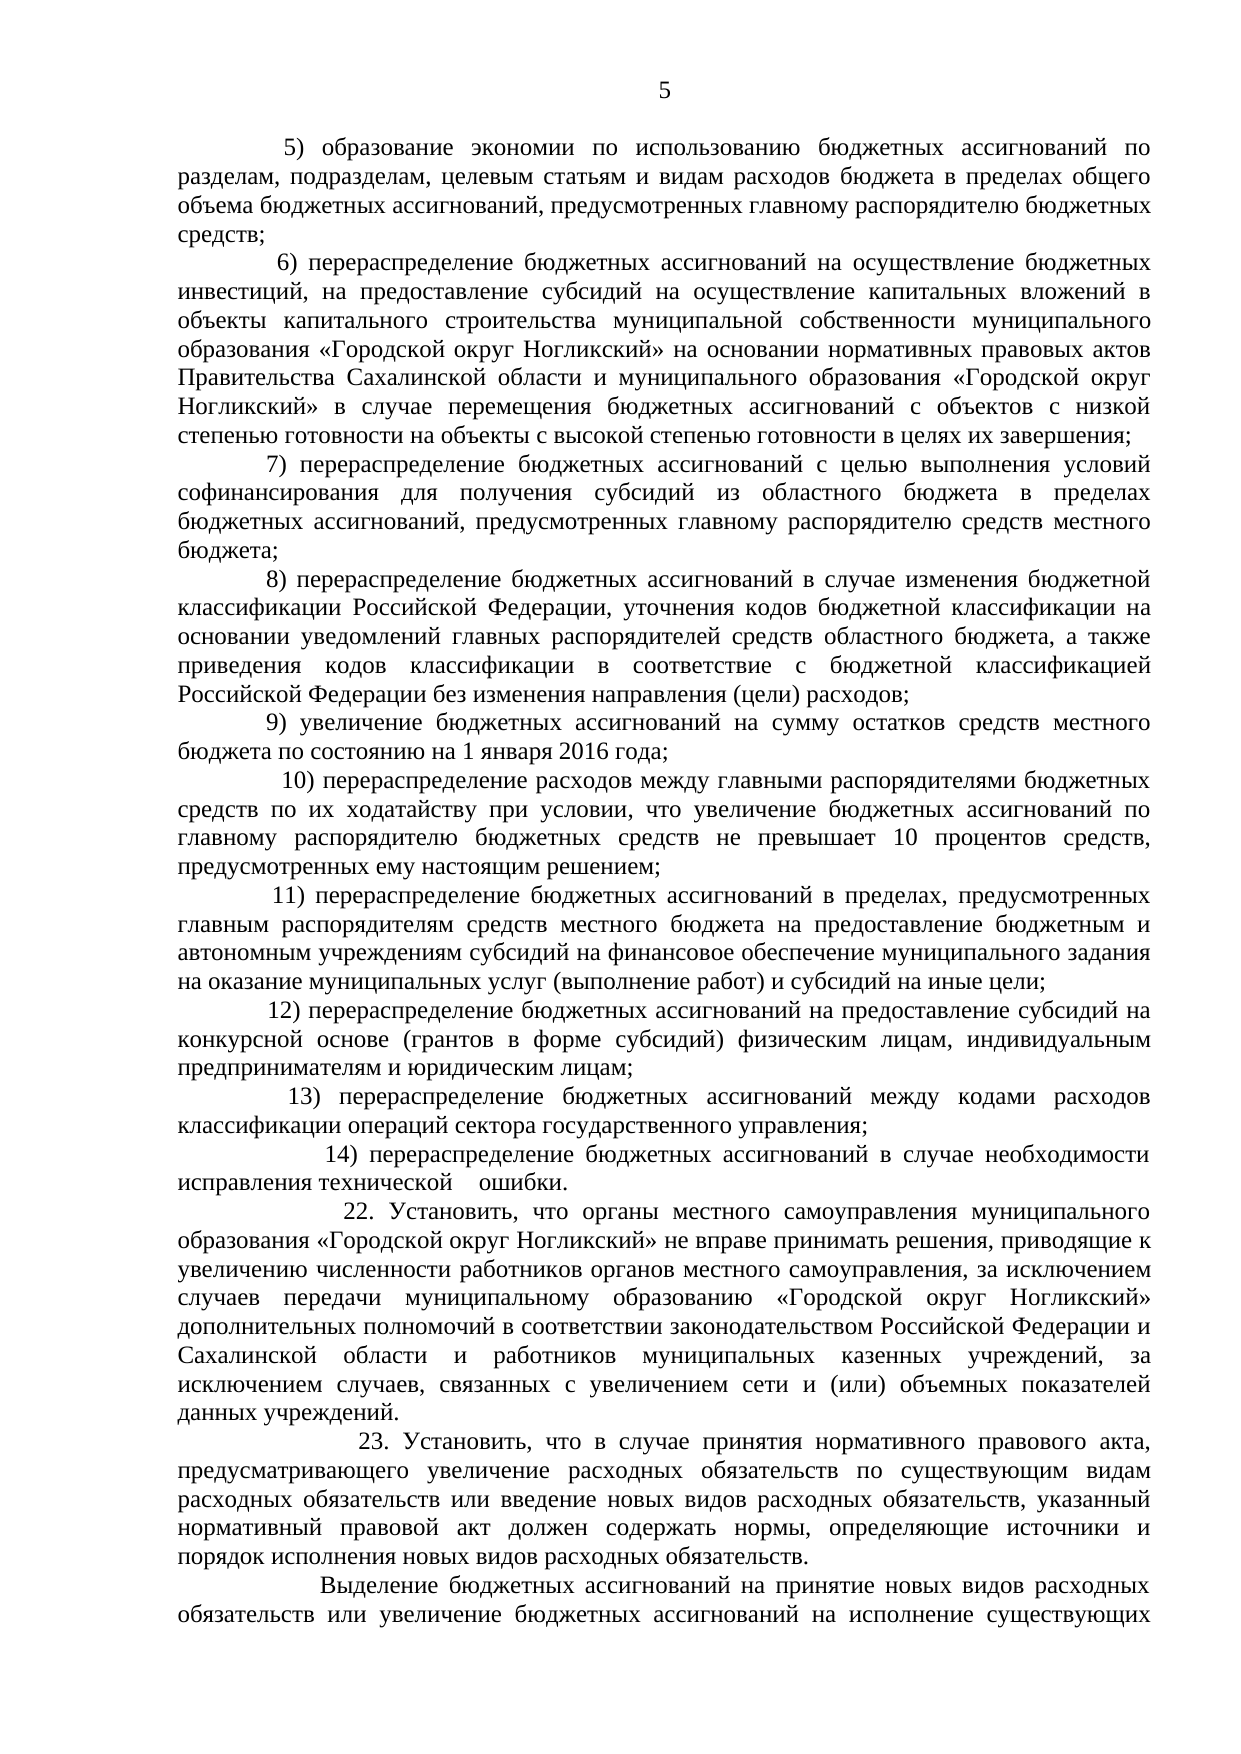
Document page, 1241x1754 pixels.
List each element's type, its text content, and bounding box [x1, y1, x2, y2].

text 7) перераспределение бюджетных ассигнований с целью выполнения условий софинансирования для получения субсидий из областного бюджета в пределах бюджетных ассигнований, предусмотренных главному распорядителю средств местного бюджета; [177, 449, 1152, 564]
text 12) перераспределение бюджетных ассигнований на предоставление субсидий на конкурсной основе (грантов в форме субсидий) физическим лицам, индивидуальным предпринимателям и юридическим лицам; [177, 995, 1152, 1081]
text 23. Установить, что в случае принятия нормативного правового акта, предусматривающего увеличение расходных обязательств по существующим видам расходных обязательств или введение новых видов расходных обязательств, указанный нормативный правовой акт должен содержать нормы, определяющие источники и порядок исполнения новых видов расходных обязательств. [177, 1426, 1152, 1570]
text 8) перераспределение бюджетных ассигнований в случае изменения бюджетной классификации Российской Федерации, уточнения кодов бюджетной классификации на основании уведомлений главных распорядителей средств областного бюджета, а также приведения кодов классификации в соответствие с бюджетной классификацией Российской Федерации без изменения направления (цели) расходов; [177, 564, 1152, 707]
text 5) образование экономии по использованию бюджетных ассигнований по разделам, подразделам, целевым статьям и видам расходов бюджета в пределах общего объема бюджетных ассигнований, предусмотренных главному распорядителю бюджетных средств; [177, 132, 1152, 247]
text 9) увеличение бюджетных ассигнований на сумму остатков средств местного бюджета по состоянию на 1 января 2016 года; [177, 707, 1152, 765]
text 14) перераспределение бюджетных ассигнований в случае необходимости исправления технической ошибки. [177, 1139, 1152, 1196]
text 6) перераспределение бюджетных ассигнований на осуществление бюджетных инвестиций, на предоставление субсидий на осуществление капитальных вложений в объекты капитального строительства муниципальной собственности муниципального образования «Городской округ Ногликский» на основании нормативных правовых актов Правительства Сахалинской области и муниципального образования «Городской округ Ногликский» в случае перемещения бюджетных ассигнований с объектов с низкой степенью готовности на объекты с высокой степенью готовности в целях их завершения; [177, 247, 1152, 449]
text 11) перераспределение бюджетных ассигнований в пределах, предусмотренных главным распорядителям средств местного бюджета на предоставление бюджетным и автономным учреждениям субсидий на финансовое обеспечение муниципального задания на оказание муниципальных услуг (выполнение работ) и субсидий на иные цели; [177, 880, 1152, 995]
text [177, 1570, 1152, 1627]
text 13) перераспределение бюджетных ассигнований между кодами расходов классификации операций сектора государственного управления; [177, 1081, 1152, 1139]
text 10) перераспределение расходов между главными распорядителями бюджетных средств по их ходатайству при условии, что увеличение бюджетных ассигнований по главному распорядителю бюджетных средств не превышает 10 процентов средств, предусмотренных ему настоящим решением; [177, 765, 1152, 880]
text 22. Установить, что органы местного самоуправления муниципального образования «Городской округ Ногликский» не вправе принимать решения, приводящие к увеличению численности работников органов местного самоуправления, за исключением случаев передачи муниципальному образованию «Городской округ Ногликский» дополнительных полномочий в соответствии законодательством Российской Федерации и Сахалинской области и работников муниципальных казенных учреждений, за исключением случаев, связанных с увеличением сети и (или) объемных показателей данных учреждений. [177, 1196, 1152, 1426]
